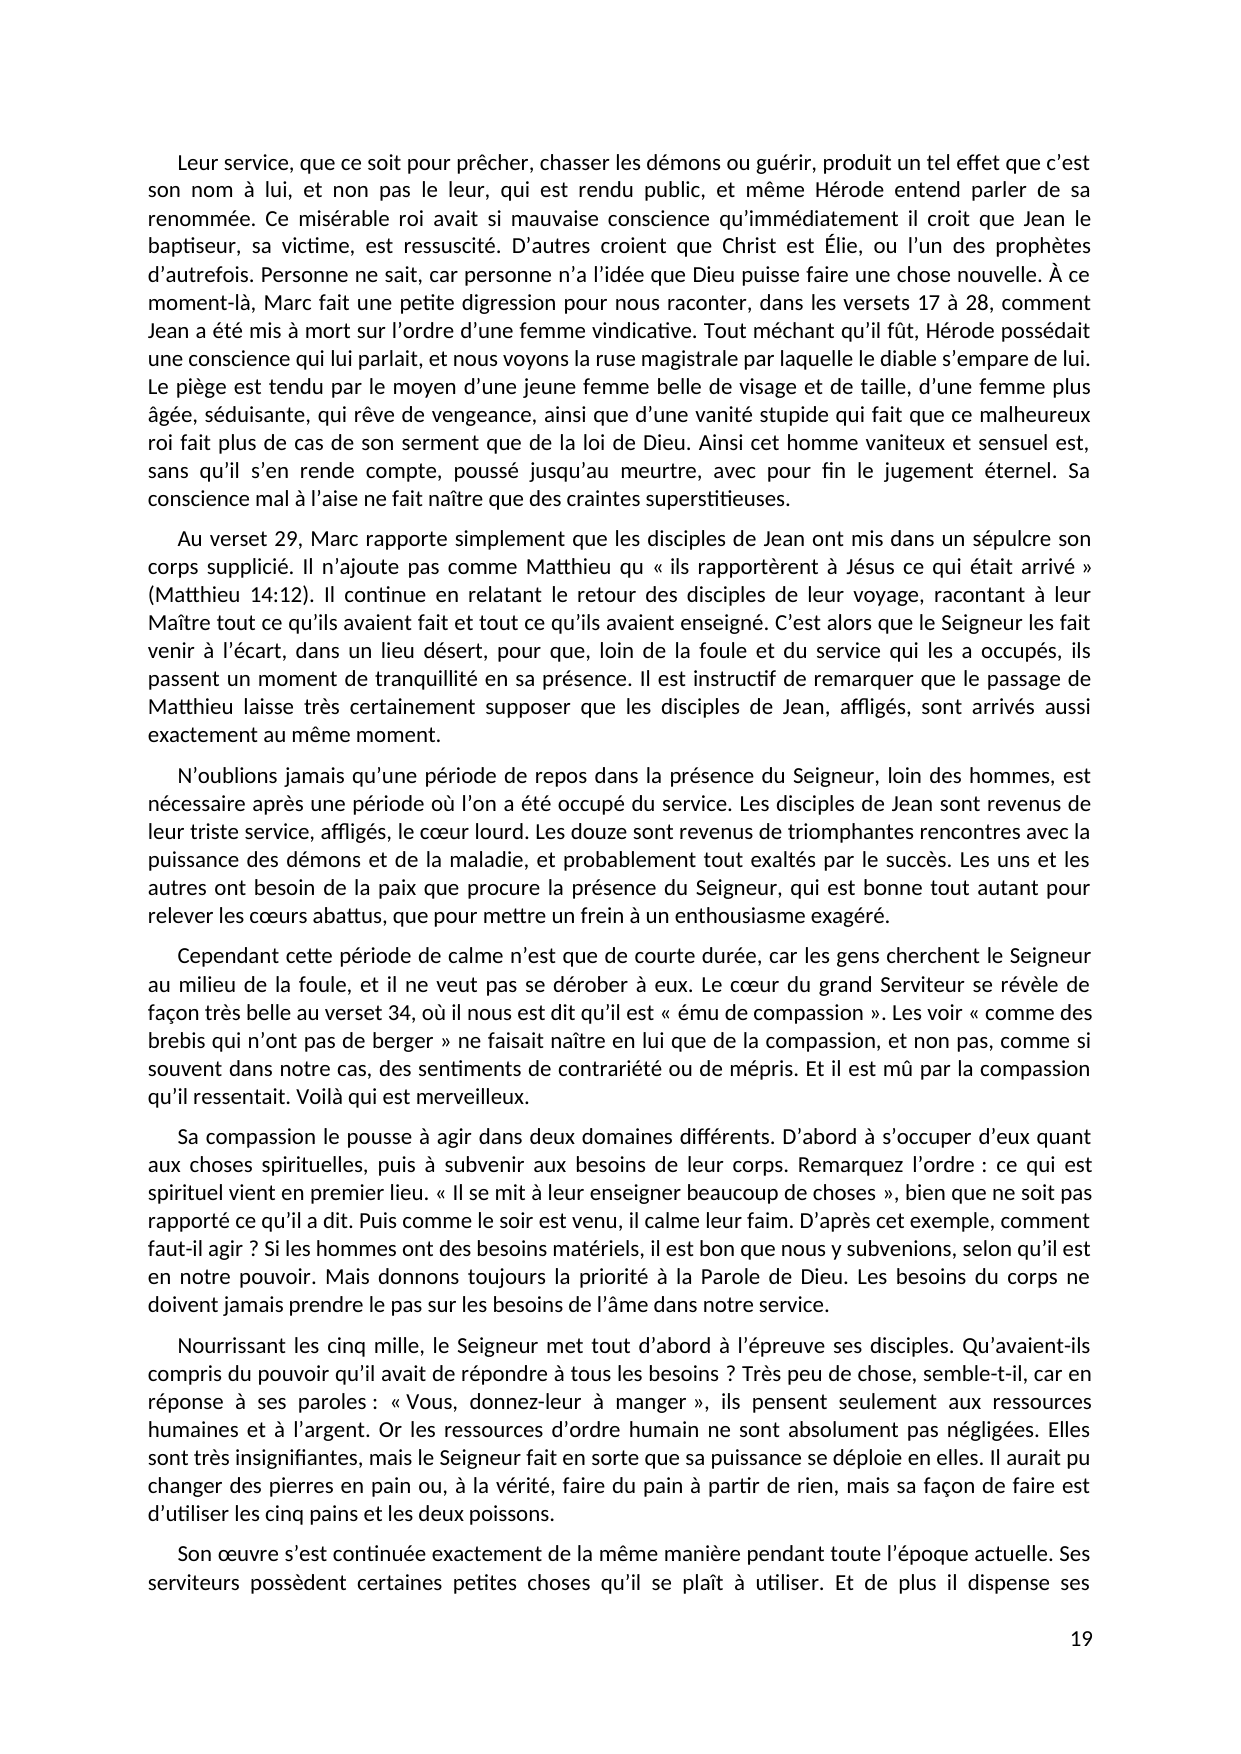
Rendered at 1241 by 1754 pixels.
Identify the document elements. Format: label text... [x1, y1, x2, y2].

text Sa compassion le pousse à agir dans deux domaines différents. D’abord à s’occuper d’eux quant aux choses spirituelles, puis à subvenir aux besoins de leur corps. Remarquez l’ordre : ce qui est spirituel vient en premier lieu. « Il se mit à leur enseigner beaucoup de choses », bien que ne soit pas rapporté ce qu’il a dit. Puis comme le soir est venu, il calme leur faim. D’après cet exemple, comment faut-il agir ? Si les hommes ont des besoins matériels, il est bon que nous y subvenions, selon qu’il est en notre pouvoir. Mais donnons toujours la priorité à la Parole de Dieu. Les besoins du corps ne doivent jamais prendre le pas sur les besoins de l’âme dans notre service. [148, 1122, 1093, 1318]
text Leur service, que ce soit pour prêcher, chasser les démons ou guérir, produit un tel effet que c’est son nom à lui, et non pas le leur, qui est rendu public, et même Hérode entend parler de sa renommée. Ce misérable roi avait si mauvaise conscience qu’immédiatement il croit que Jean le baptiseur, sa victime, est ressuscité. D’autres croient que Christ est Élie, ou l’un des prophètes d’autrefois. Personne ne sait, car personne n’a l’idée que Dieu puisse faire une chose nouvelle. À ce moment-là, Marc fait une petite digression pour nous raconter, dans les versets 17 à 28, comment Jean a été mis à mort sur l’ordre d’une femme vindicative. Tout méchant qu’il fût, Hérode possédait une conscience qui lui parlait, et nous voyons la ruse magistrale par laquelle le diable s’empare de lui. Le piège est tendu par le moyen d’une jeune femme belle de visage et de taille, d’une femme plus âgée, séduisante, qui rêve de vengeance, ainsi que d’une vanité stupide qui fait que ce malheureux roi fait plus de cas de son serment que de la loi de Dieu. Ainsi cet homme vaniteux et sensuel est, sans qu’il s’en rende compte, poussé jusqu’au meurtre, avec pour fin le jugement éternel. Sa conscience mal à l’aise ne fait naître que des craintes superstitieuses. [148, 148, 1093, 512]
text Cependant cette période de calme n’est que de courte durée, car les gens cherchent le Seigneur au milieu de la foule, et il ne veut pas se dérober à eux. Le cœur du grand Serviteur se révèle de façon très belle au verset 34, où il nous est dit qu’il est « ému de compassion ». Les voir « comme des brebis qui n’ont pas de berger » ne faisait naître en lui que de la compassion, et non pas, comme si souvent dans notre cas, des sentiments de contrariété ou de mépris. Et il est mû par la compassion qu’il ressentait. Voilà qui est merveilleux. [148, 942, 1093, 1110]
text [148, 1539, 1093, 1596]
text N’oublions jamais qu’une période de repos dans la présence du Seigneur, loin des hommes, est nécessaire après une période où l’on a été occupé du service. Les disciples de Jean sont revenus de leur triste service, affligés, le cœur lourd. Les douze sont revenus de triomphantes rencontres avec la puissance des démons et de la maladie, et probablement tout exaltés par le succès. Les uns et les autres ont besoin de la paix que procure la présence du Seigneur, qui est bonne tout autant pour relever les cœurs abattus, que pour mettre un frein à un enthousiasme exagéré. [148, 761, 1093, 929]
text Nourrissant les cinq mille, le Seigneur met tout d’abord à l’épreuve ses disciples. Qu’avaient-ils compris du pouvoir qu’il avait de répondre à tous les besoins ? Très peu de chose, semble-t-il, car en réponse à ses paroles : « Vous, donnez-leur à manger », ils pensent seulement aux ressources humaines et à l’argent. Or les ressources d’ordre humain ne sont absolument pas négligées. Elles sont très insignifiantes, mais le Seigneur fait en sorte que sa puissance se déploie en elles. Il aurait pu changer des pierres en pain ou, à la vérité, faire du pain à partir de rien, mais sa façon de faire est d’utiliser les cinq pains et les deux poissons. [148, 1331, 1093, 1527]
text Au verset 29, Marc rapporte simplement que les disciples de Jean ont mis dans un sépulcre son corps supplicié. Il n’ajoute pas comme Matthieu qu « ils rapportèrent à Jésus ce qui était arrivé » (Matthieu 14:12). Il continue en relatant le retour des disciples de leur voyage, racontant à leur Maître tout ce qu’ils avaient fait et tout ce qu’ils avaient enseigné. C’est alors que le Seigneur les fait venir à l’écart, dans un lieu désert, pour que, loin de la foule et du service qui les a occupés, ils passent un moment de tranquillité en sa présence. Il est instructif de remarquer que le passage de Matthieu laisse très certainement supposer que les disciples de Jean, affligés, sont arrivés aussi exactement au même moment. [148, 524, 1093, 748]
